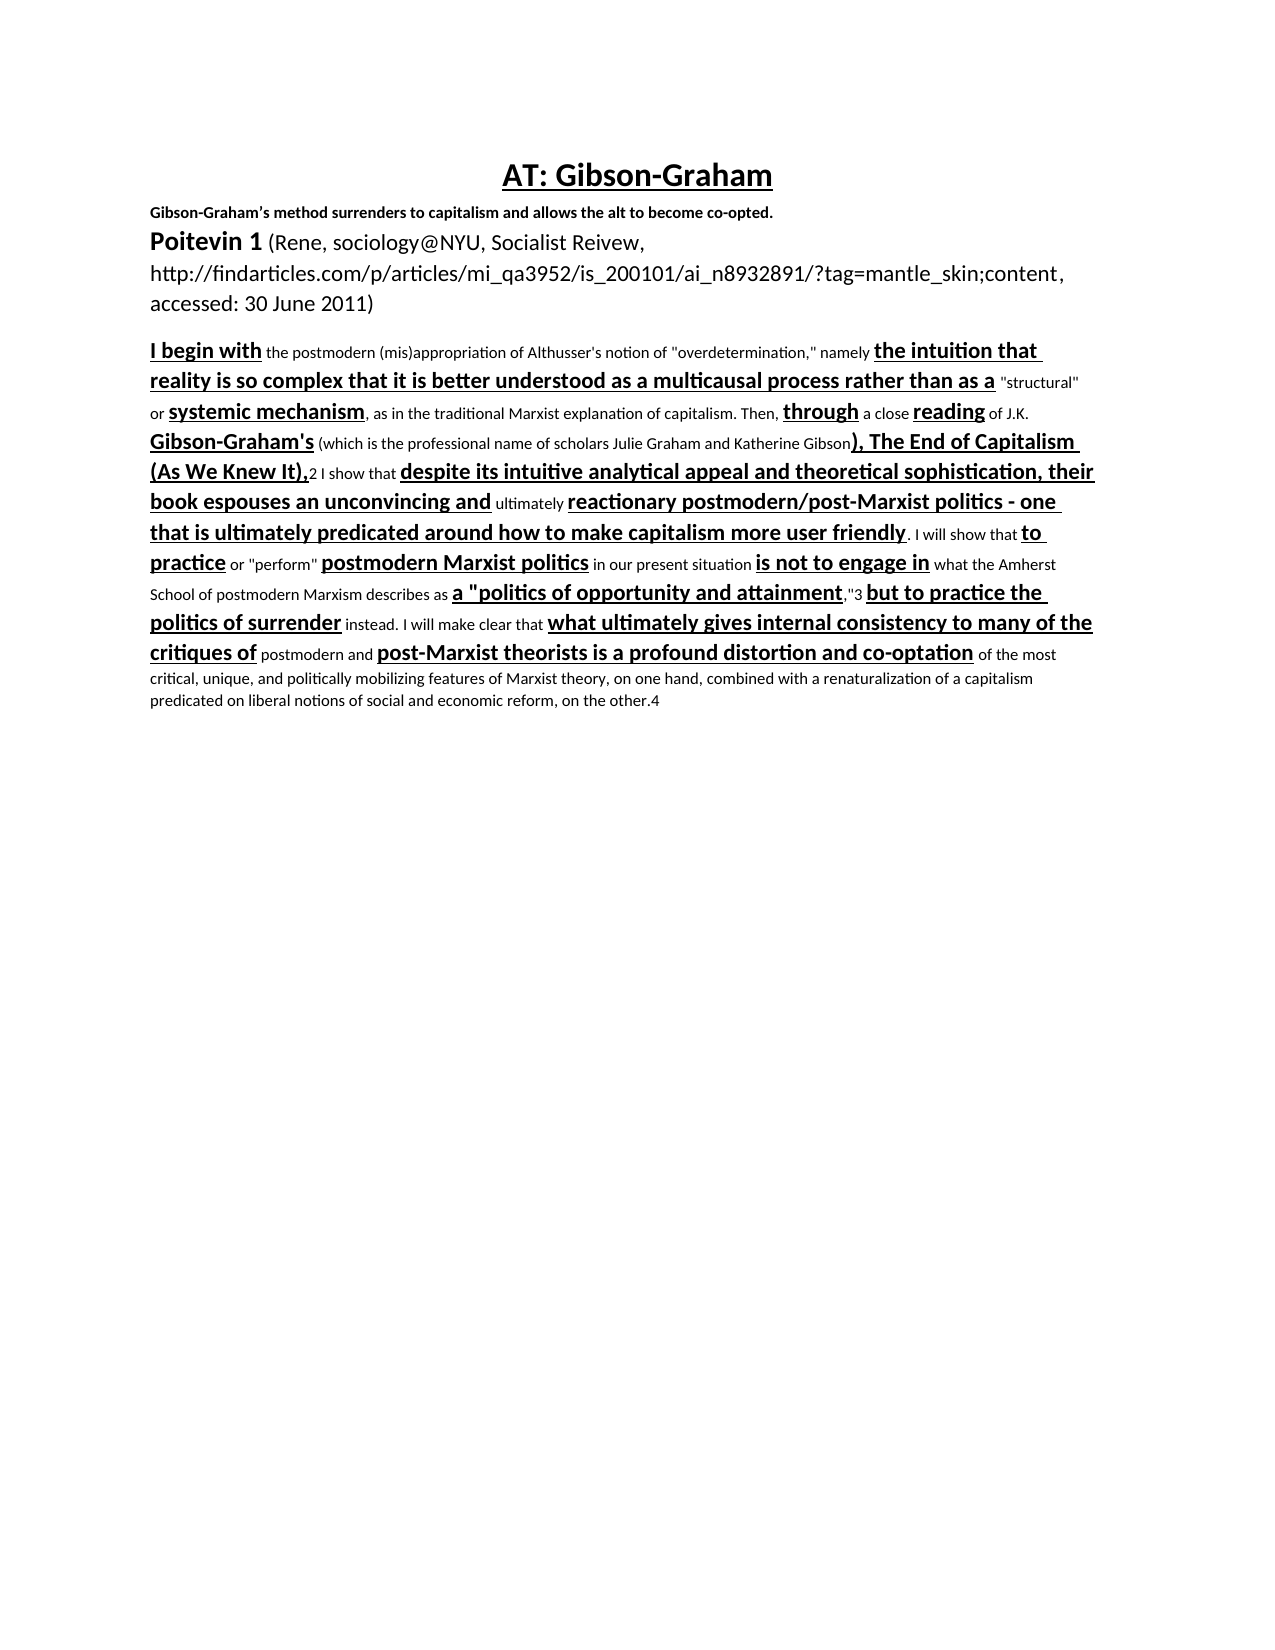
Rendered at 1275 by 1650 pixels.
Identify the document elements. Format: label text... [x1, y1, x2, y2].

text Poitevin 1 (Rene, sociology@NYU, Socialist Reivew, http://findarticles.com/p/articles/mi_qa3952/is_200101/ai_n8932891/?tag=mantle_skin;content, accessed: 30 June 2011) [150, 224, 1125, 318]
text I begin with the postmodern (mis)appropriation of Althusser's notion of "overdetermination," namely the intuition that reality is so complex that it is better understood as a multicausal process rather than as a "structural" or systemic mechanism, as in the traditional Marxist explanation of capitalism. Then, through a close reading of J.K. Gibson-Graham's (which is the professional name of scholars Julie Graham and Katherine Gibson), The End of Capitalism (As We Knew It),2 I show that despite its intuitive analytical appeal and theoretical sophistication, their book espouses an unconvincing and ultimately reactionary postmodern/post-Marxist politics - one that is ultimately predicated around how to make capitalism more user friendly. I will show that to practice or "perform" postmodern Marxist politics in our present situation is not to engage in what the Amherst School of postmodern Marxism describes as a "politics of opportunity and attainment,"3 but to practice the politics of surrender instead. I will make clear that what ultimately gives internal consistency to many of the critiques of postmodern and post-Marxist theorists is a profound distortion and co-optation of the most critical, unique, and politically mobilizing features of Marxist theory, on one hand, combined with a renaturalization of a capitalism predicated on liberal notions of social and economic reform, on the other.4 [150, 336, 1095, 710]
subtitle Gibson-Graham’s method surrenders to capitalism and allows the alt to become co-opted. [150, 202, 1125, 223]
subtitle AT: Gibson-Graham [150, 154, 1125, 195]
